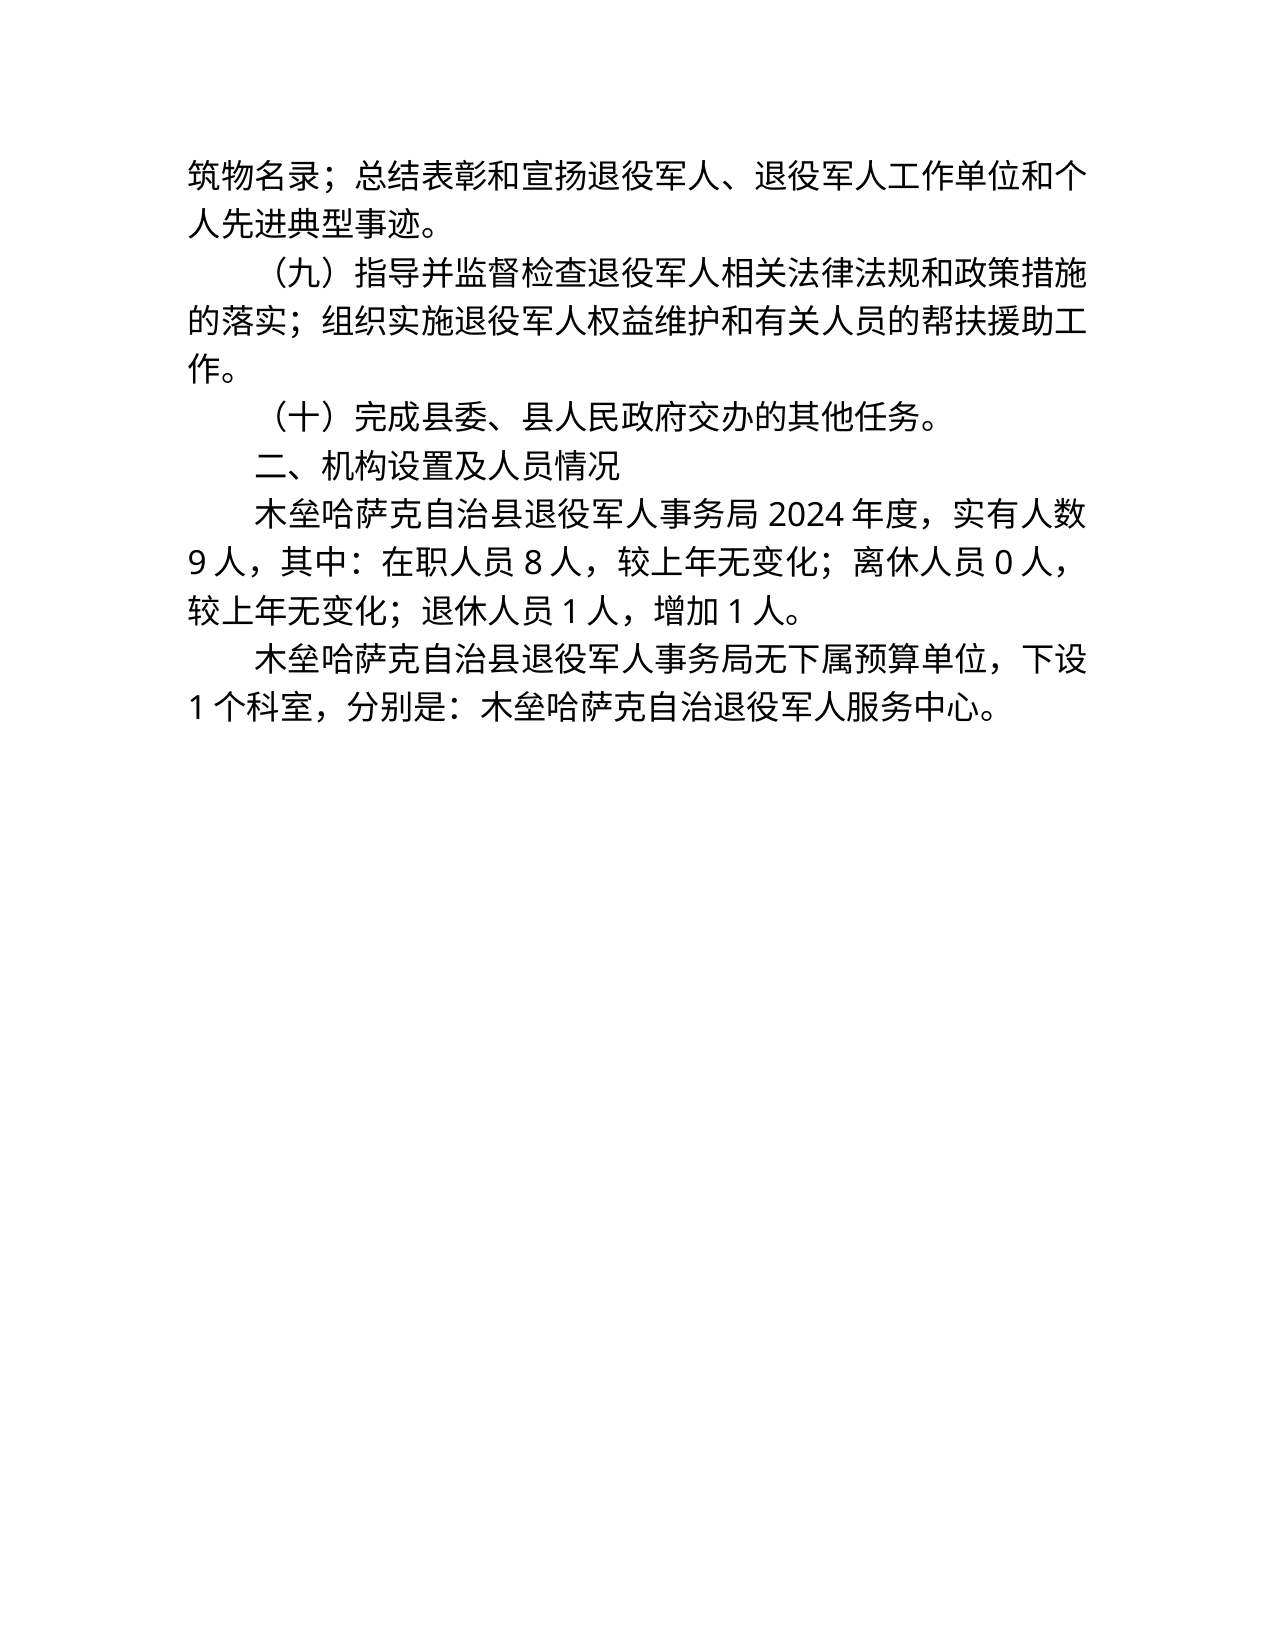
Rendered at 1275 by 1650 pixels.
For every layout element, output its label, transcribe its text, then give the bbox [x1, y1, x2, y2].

text 木垒哈萨克自治县退役军人事务局2024年度，实有人数9人，其中：在职人员8人，较上年无变化；离休人员0人，较上年无变化；退休人员1人，增加1人。 [187, 488, 1087, 633]
text 木垒哈萨克自治县退役军人事务局无下属预算单位，下设1个科室，分别是：木垒哈萨克自治退役军人服务中心。 [187, 633, 1087, 729]
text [187, 150, 1087, 246]
text 二、机构设置及人员情况 [187, 439, 1087, 488]
text （十）完成县委、县人民政府交办的其他任务。 [187, 391, 1087, 439]
text （九）指导并监督检查退役军人相关法律法规和政策措施的落实；组织实施退役军人权益维护和有关人员的帮扶援助工作。 [187, 246, 1087, 391]
